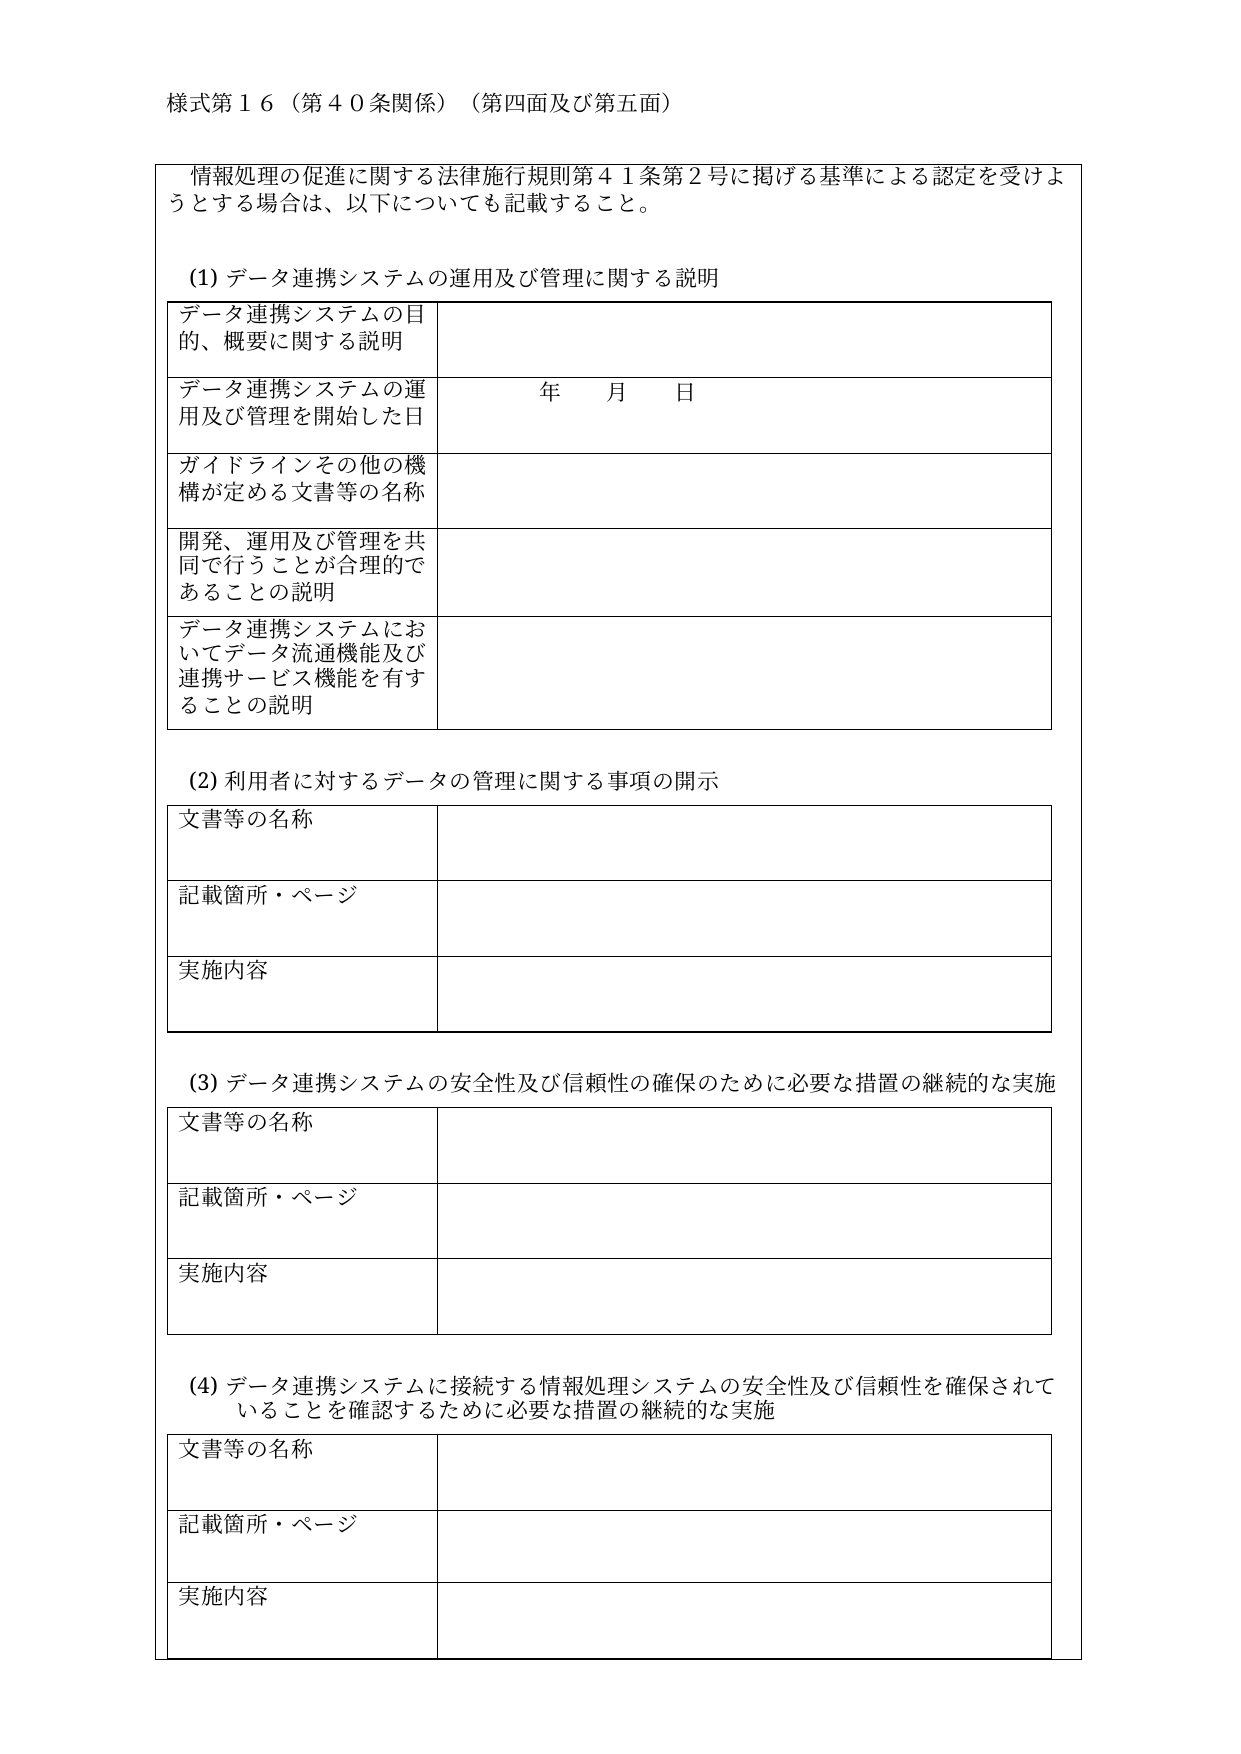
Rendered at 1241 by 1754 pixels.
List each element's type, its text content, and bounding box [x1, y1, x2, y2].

text 様式第１６（第４０条関係）（第四面及び第五面） [167, 89, 1070, 114]
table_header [156, 165, 1081, 1658]
